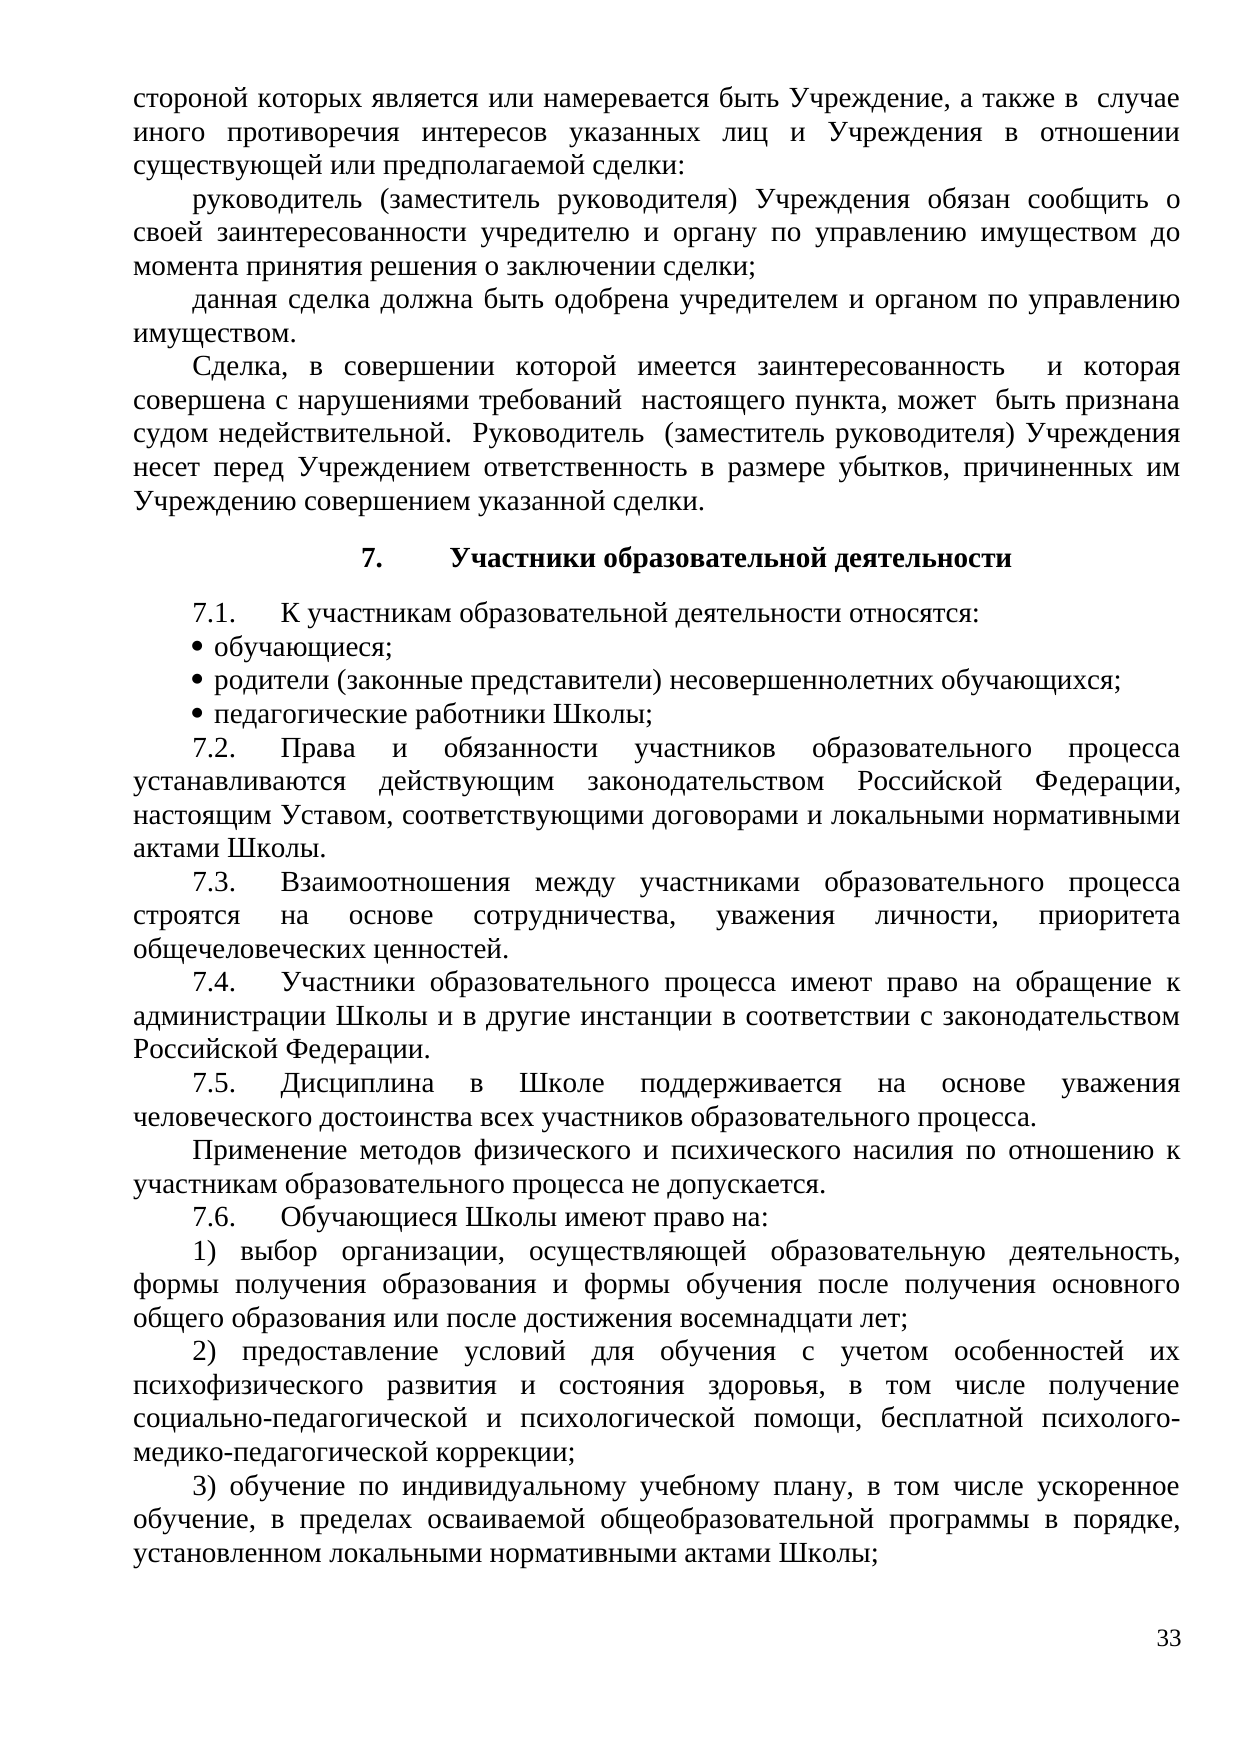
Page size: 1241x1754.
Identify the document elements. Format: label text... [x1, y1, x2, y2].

text Применение методов физического и психического насилия по отношению к участникам образовательного процесса не допускается. [133, 1132, 1181, 1199]
list обучающиеся; [133, 629, 1181, 662]
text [133, 80, 1181, 181]
list Участники образовательной деятельности [133, 540, 1181, 574]
list Участники образовательного процесса имеют право на обращение к администрации Школы и в другие инстанции в соответствии с законодательством Российской Федерации. [133, 964, 1181, 1065]
text 3) обучение по индивидуальному учебному плану, в том числе ускоренное обучение, в пределах осваиваемой общеобразовательной программы в порядке, установленном локальными нормативными актами Школы; [133, 1468, 1181, 1568]
text Сделка, в совершении которой имеется заинтересованность и которая совершена с нарушениями требований настоящего пункта, может быть признана судом недействительной. Руководитель (заместитель руководителя) Учреждения несет перед Учреждением ответственность в размере убытков, причиненных им Учреждению совершением указанной сделки. [133, 348, 1181, 516]
list К участникам образовательной деятельности относятся: [133, 595, 1181, 629]
list педагогические работники Школы; [133, 696, 1181, 730]
text 1) выбор организации, осуществляющей образовательную деятельность, формы получения образования и формы обучения после получения основного общего образования или после достижения восемнадцати лет; [133, 1233, 1181, 1333]
list Обучающиеся Школы имеют право на: [133, 1199, 1181, 1233]
list Дисциплина в Школе поддерживается на основе уважения человеческого достоинства всех участников образовательного процесса. [133, 1065, 1181, 1132]
list родители (законные представители) несовершеннолетних обучающихся; [133, 662, 1181, 696]
text данная сделка должна быть одобрена учредителем и органом по управлению имуществом. [133, 281, 1181, 348]
list Права и обязанности участников образовательного процесса устанавливаются действующим законодательством Российской ФРоссийской Федерацииедерации, настоящим Уставом, соответствующими договорами и локальными нормативными актами Школы. [133, 730, 1181, 864]
text руководитель (заместитель руководителя) Учреждения обязан сообщить о своей заинтересованности учредителю и органу по управлению имуществом до момента принятия решения о заключении сделки; [133, 181, 1181, 281]
list Взаимоотношения между участниками образовательного процесса строятся на основе сотрудничества, уважения личности, приоритета общечеловеческих ценностей. [133, 864, 1181, 964]
text 2) предоставление условий для обучения с учетом особенностей их психофизического развития и состояния здоровья, в том числе получение социально-педагогической и психологической помощи, бесплатной психолого-медико-педагогической коррекции; [133, 1333, 1181, 1468]
